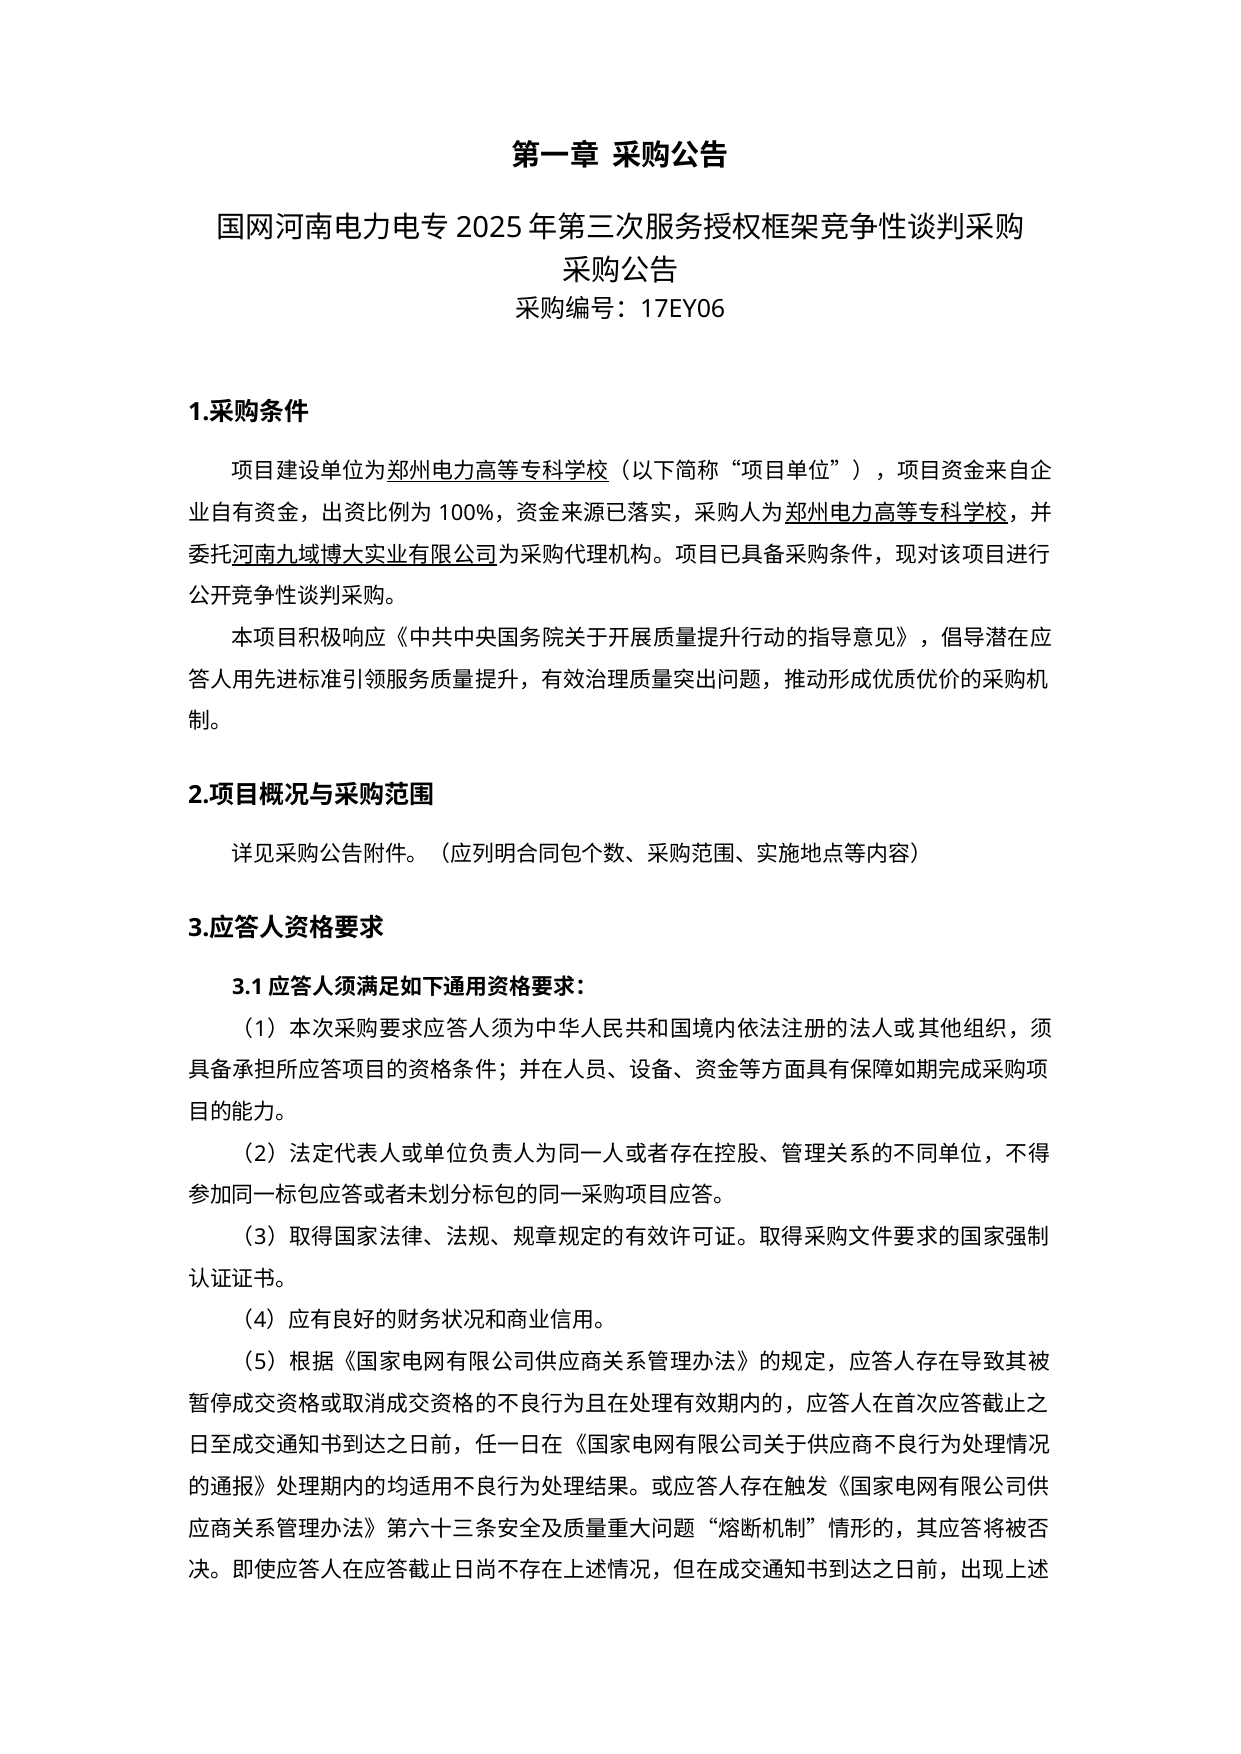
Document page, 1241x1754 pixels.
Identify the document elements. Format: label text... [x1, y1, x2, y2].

text 第一章 采购公告 [188, 132, 1052, 174]
text 3.1 应答人须满足如下通用资格要求： [188, 961, 1052, 1003]
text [188, 1336, 1052, 1586]
text 本项目积极响应《中共中央国务院关于开展质量提升行动的指导意见》，倡导潜在应答人用先进标准引领服务质量提升，有效治理质量突出问题，推动形成优质优价的采购机制。 [188, 612, 1052, 737]
text （3）取得国家法律、法规、规章规定的有效许可证。取得采购文件要求的国家强制认证证书。 [188, 1211, 1052, 1294]
text （1）本次采购要求应答人须为中华人民共和国境内依法注册的法人或其他组织，须具备承担所应答项目的资格条件；并在人员、设备、资金等方面具有保障如期完成采购项目的能力。 [188, 1003, 1052, 1128]
text 国网河南电力电专2025年第三次服务授权框架竞争性谈判采购 [188, 204, 1052, 246]
text 采购编号：17EY06 [188, 288, 1052, 324]
text 项目建设单位为郑州电力高等专科学校（以下简称“项目单位”），项目资金来自企业自有资金，出资比例为100%，资金来源已落实，采购人为郑州电力高等专科学校，并委托河南九域博大实业有限公司为采购代理机构。项目已具备采购条件，现对该项目进行公开竞争性谈判采购。 [188, 446, 1052, 612]
text 3.应答人资格要求 [188, 903, 1052, 945]
text （4）应有良好的财务状况和商业信用。 [188, 1294, 1052, 1336]
text （2）法定代表人或单位负责人为同一人或者存在控股、管理关系的不同单位，不得参加同一标包应答或者未划分标包的同一采购项目应答。 [188, 1128, 1052, 1211]
text 详见采购公告附件。（应列明合同包个数、采购范围、实施地点等内容） [188, 828, 1052, 870]
text 采购公告 [188, 246, 1052, 288]
text 2.项目概况与采购范围 [188, 770, 1052, 812]
text 1.采购条件 [188, 387, 1052, 429]
